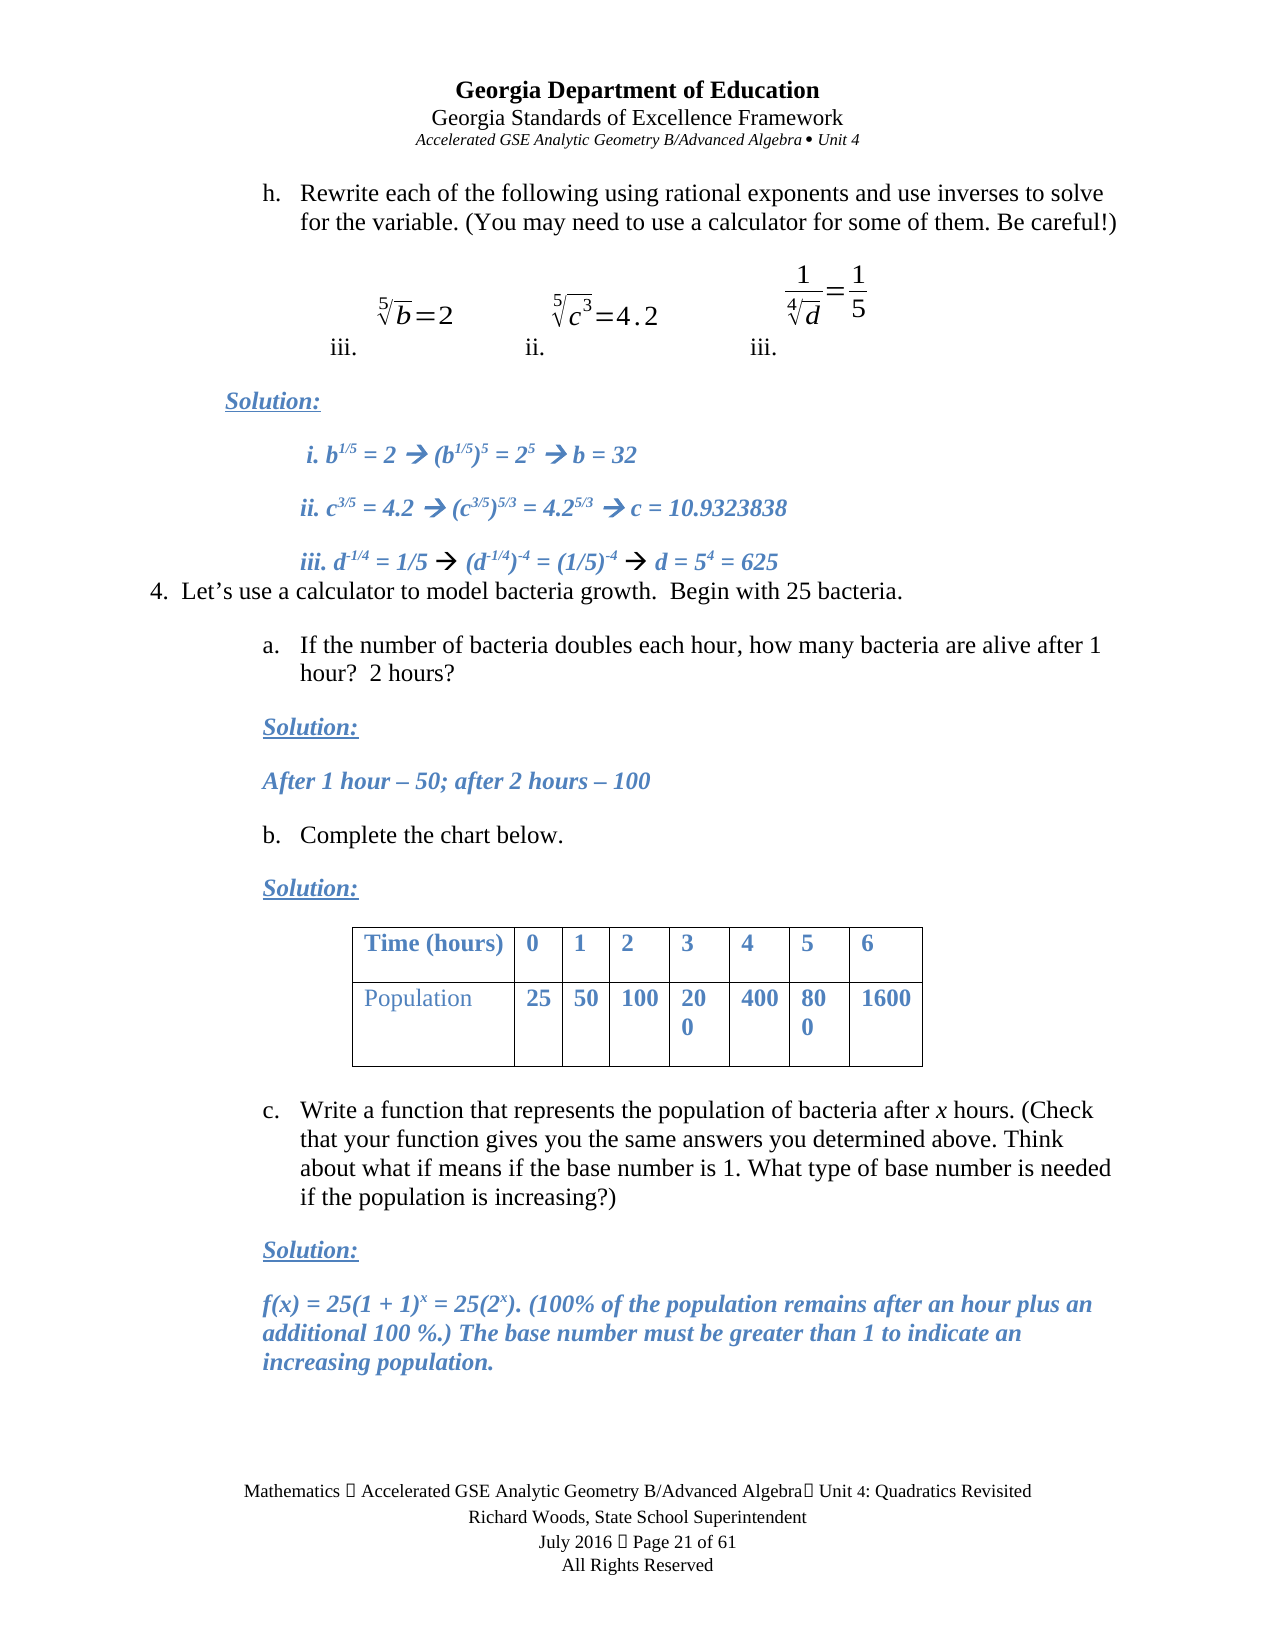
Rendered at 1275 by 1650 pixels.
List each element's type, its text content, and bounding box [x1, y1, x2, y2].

table_cell Population [353, 983, 514, 1066]
table_cell 25 [515, 983, 562, 1066]
table_cell 100 [610, 983, 669, 1066]
table_cell 400 [730, 983, 789, 1066]
table_header 3 [670, 928, 729, 982]
table_header 5 [790, 928, 849, 982]
table_header 1 [563, 928, 609, 982]
text Solution: [262, 873, 1125, 902]
table_header 0 [515, 928, 562, 982]
list If the number of bacteria doubles each hour, how many bacteria are alive after 1 hour? 2 hours? [262, 630, 1125, 687]
table_header 4 [730, 928, 789, 982]
text 4. Let’s use a calculator to model bacteria growth. Begin with 25 bacteria. [150, 576, 1125, 605]
list ii. iii. [357, 261, 1125, 361]
text Solution: [225, 386, 1125, 415]
table_cell 1600 [850, 983, 922, 1066]
text After 1 hour – 50; after 2 hours – 100 [262, 766, 1125, 795]
list Complete the chart below. [262, 820, 1125, 848]
list Write a function that represents the population of bacteria after x hours. (Check that your function gives you the same answers you determined above. Think about what if means if the base number is 1. What type of base number is needed if the population is increasing?) [262, 1095, 1125, 1210]
table_header Time (hours) [353, 928, 514, 982]
table_cell 50 [563, 983, 609, 1066]
text Solution: [262, 1235, 1125, 1264]
text Solution: [262, 712, 1125, 741]
text iii. d-1/4 = 1/5 (d-1/4)-4 = (1/5)-4 d = 54 = 625 [300, 547, 1125, 576]
table_header 6 [850, 928, 922, 982]
table_header 2 [610, 928, 669, 982]
text f(x) = 25(1 + 1)x = 25(2x). (100% of the population remains after an hour plus an additional 100 %.) The base number must be greater than 1 to indicate an increasing population. [262, 1289, 1125, 1375]
text i. b1/5 = 2 (b1/5)5 = 25 b = 32 [225, 440, 1125, 468]
table_cell 200 [670, 983, 729, 1066]
table_cell 800 [790, 983, 849, 1066]
list Rewrite each of the following using rational exponents and use inverses to solve for the variable. (You may need to use a calculator for some of them. Be careful!) [262, 178, 1125, 236]
text ii. c3/5 = 4.2 (c3/5)5/3 = 4.25/3 c = 10.9323838 [225, 493, 1125, 522]
